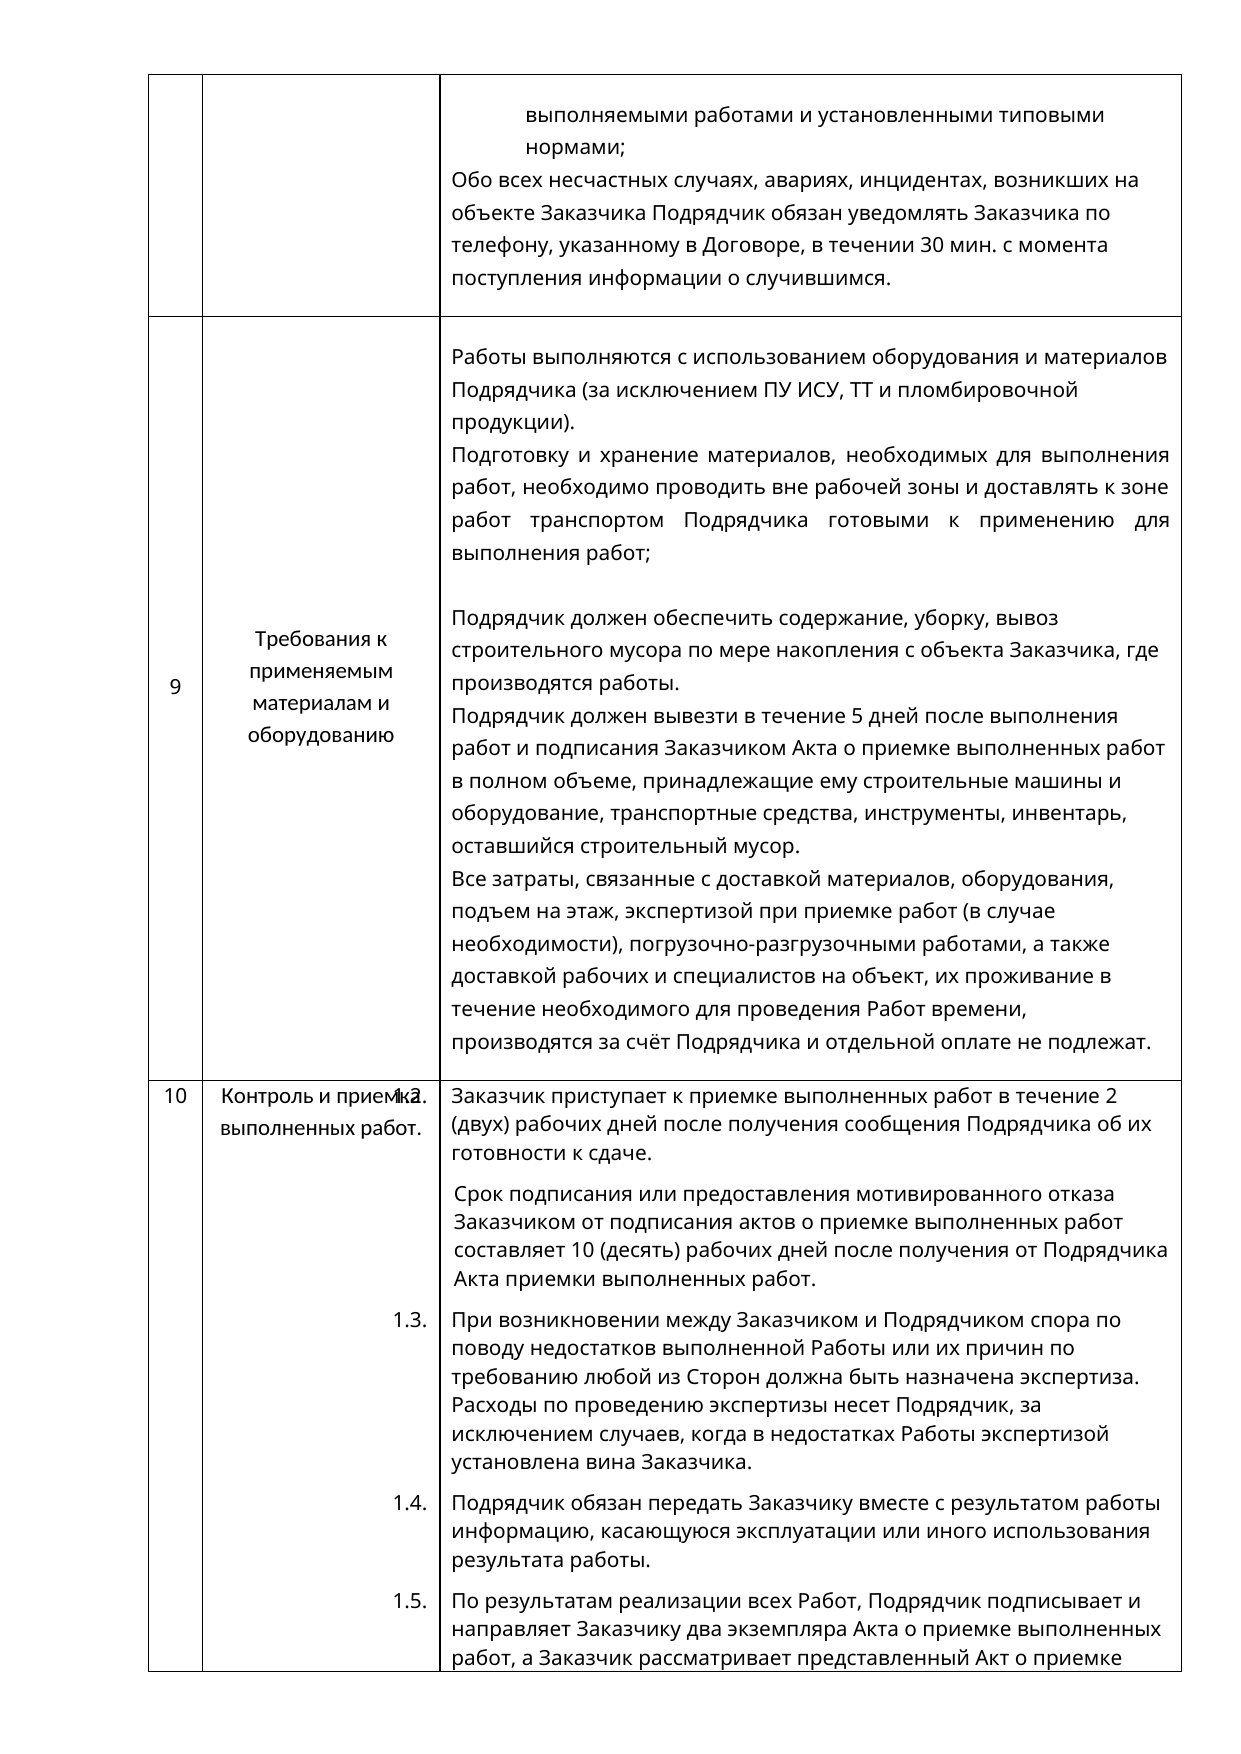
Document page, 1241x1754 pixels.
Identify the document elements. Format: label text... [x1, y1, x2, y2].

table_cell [203, 1081, 439, 1671]
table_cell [441, 1081, 1181, 1671]
table_cell 8 [149, 75, 202, 316]
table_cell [441, 75, 1181, 316]
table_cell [203, 75, 439, 316]
table_cell Работы выполняются с использованием оборудования и материалов Подрядчика (за исключением ПУ ИСУ, ТТ и пломбировочной продукции). Подготовку и хранение материалов, необходимых для выполнения работ, необходимо проводить вне рабочей зоны и доставлять к зоне работ транспортом Подрядчика готовыми к применению для выполнения работ; Подрядчик должен обеспечить содержание, уборку, вывоз строительного мусора по мере накопления с объекта Заказчика, где производятся работы. Подрядчик должен вывезти в течение 5 дней после выполнения работ и подписания Заказчиком Акта о приемке выполненных работ в полном объеме, принадлежащие ему строительные машины и оборудование, транспортные средства, инструменты, инвентарь, оставшийся строительный мусор. Все затраты, связанные с доставкой материалов, оборудования, подъем на этаж, экспертизой при приемке работ (в случае необходимости), погрузочно-разгрузочными работами, а также доставкой рабочих и специалистов на объект, их проживание в течение необходимого для проведения Работ времени, производятся за счёт Подрядчика и отдельной оплате не подлежат. [441, 317, 1181, 1080]
table_cell 10 [149, 1081, 202, 1671]
table_cell 9 [149, 317, 202, 1080]
table_cell Требования к применяемым материалам и оборудованию [203, 317, 439, 1080]
